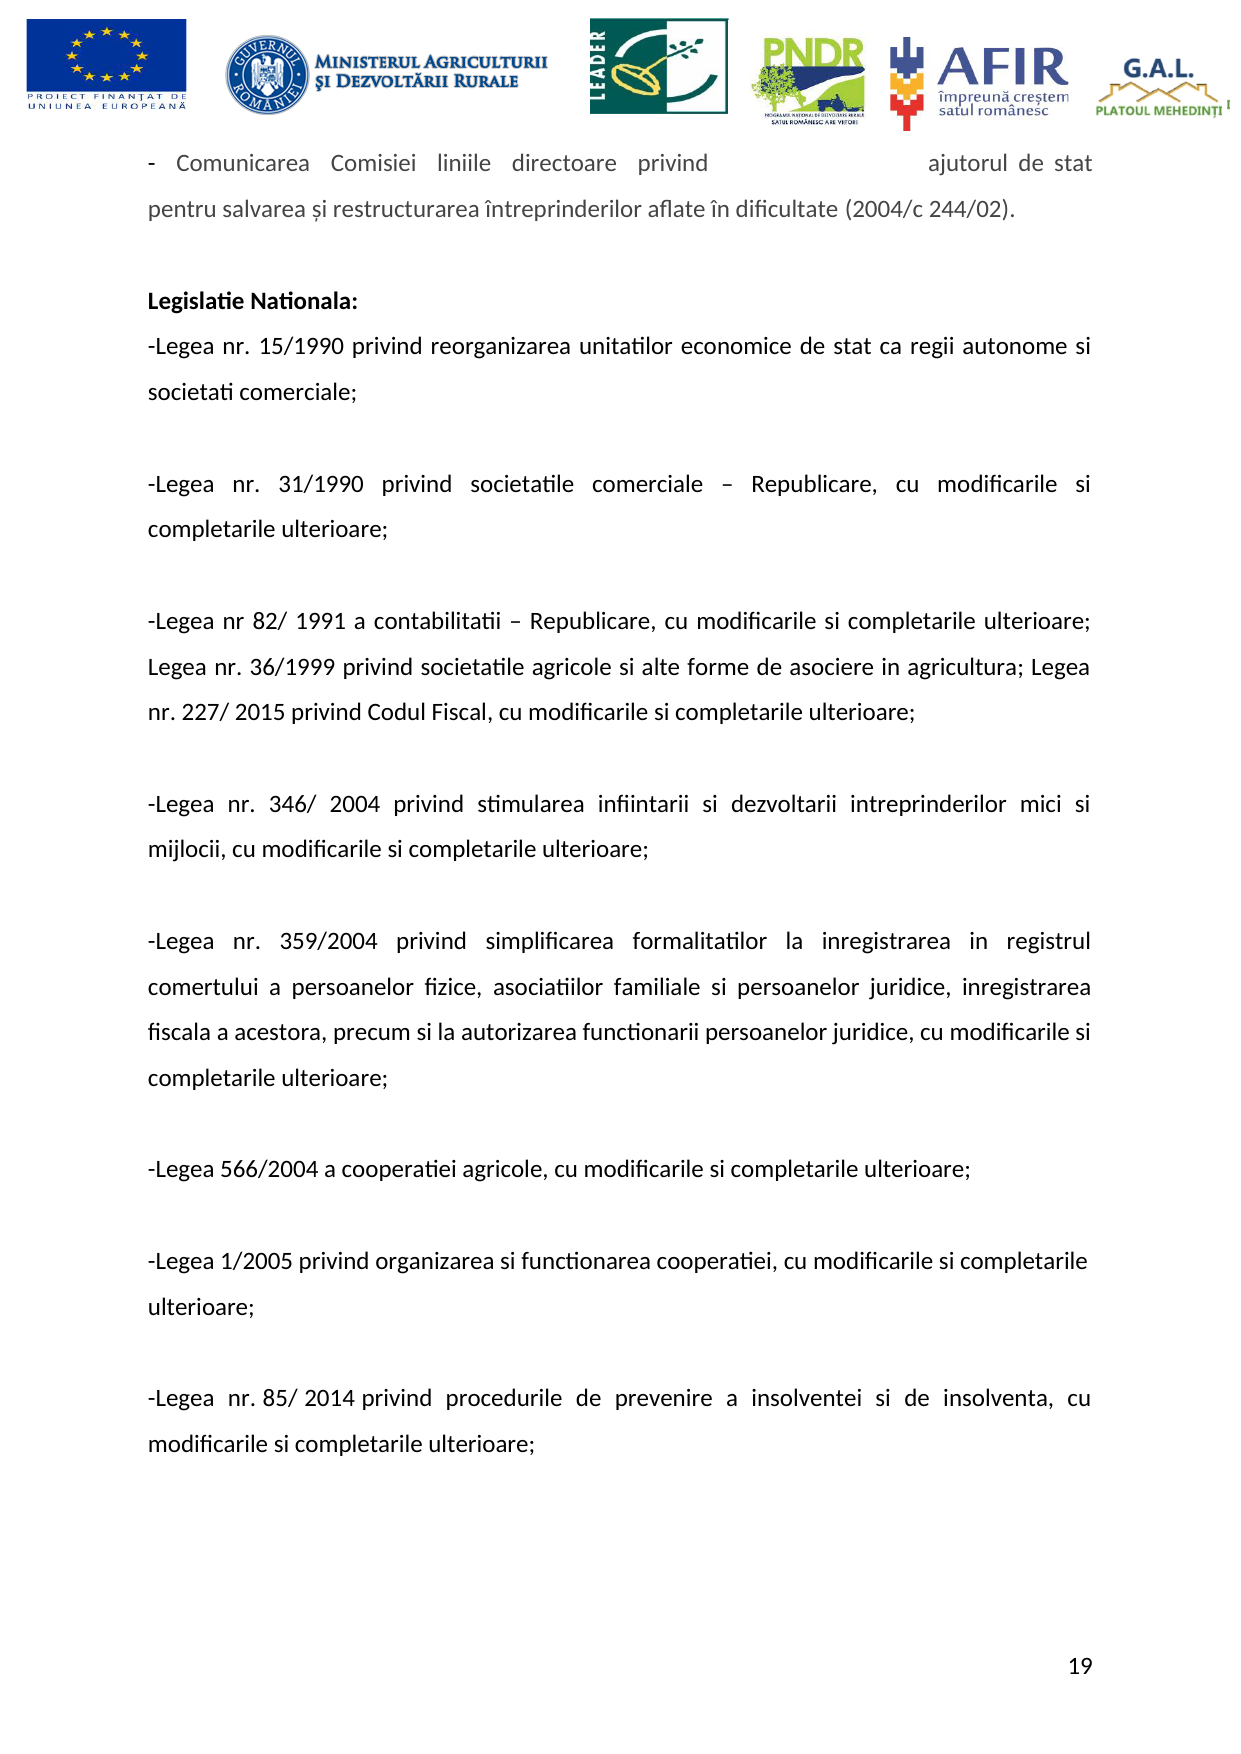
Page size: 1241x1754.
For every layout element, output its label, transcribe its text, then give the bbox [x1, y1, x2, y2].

text - Comunicarea Comisiei liniile directoare privind ajutorul de stat pentru salvarea și restructurarea întreprinderilor aflate în dificultate (2004/c 244/02). [148, 148, 1093, 224]
picture [590, 18, 1069, 148]
picture [214, 19, 550, 133]
picture [26, 19, 187, 113]
text -Legea 1/2005 privind organizarea si functionarea cooperatiei, cu modificarile si completarile [148, 1245, 1093, 1276]
text -Legea nr 82/ 1991 a contabilitatii – Republicare, cu modificarile si completarile ulterioare; Legea nr. 36/1999 privind societatile agricole si alte forme de asociere in agricultura; Legea nr. 227/ 2015 privind Codul Fiscal, cu modificarile si completarile ulterioare; [148, 605, 1093, 727]
text -Legea nr. 359/2004 privind simplificarea formalitatilor la inregistrarea in registrul comertului a persoanelor fizice, asociatiilor familiale si persoanelor juridice, inregistrarea fiscala a acestora, precum si la autorizarea functionarii persoanelor juridice, cu modificarile si completarile ulterioare; [148, 925, 1093, 1093]
picture [1077, 31, 1235, 125]
text -Legea nr. 31/1990 privind societatile comerciale – Republicare, cu modificarile si completarile ulterioare; [148, 468, 1093, 544]
text -Legea 566/2004 a cooperatiei agricole, cu modificarile si completarile ulterioare; [148, 1154, 1093, 1184]
text -Legea nr. 85/ 2014 privind procedurile de prevenire a insolventei si de insolventa, cu modificarile si completarile ulterioare; [148, 1382, 1093, 1458]
text -Legea nr. 15/1990 privind reorganizarea unitatilor economice de stat ca regii autonome si societati comerciale; [148, 331, 1093, 407]
text Legislatie Nationala: [148, 285, 1093, 315]
text ulterioare; [148, 1291, 1093, 1321]
text -Legea nr. 346/ 2004 privind stimularea infiintarii si dezvoltarii intreprinderilor mici si mijlocii, cu modificarile si completarile ulterioare; [148, 788, 1093, 864]
